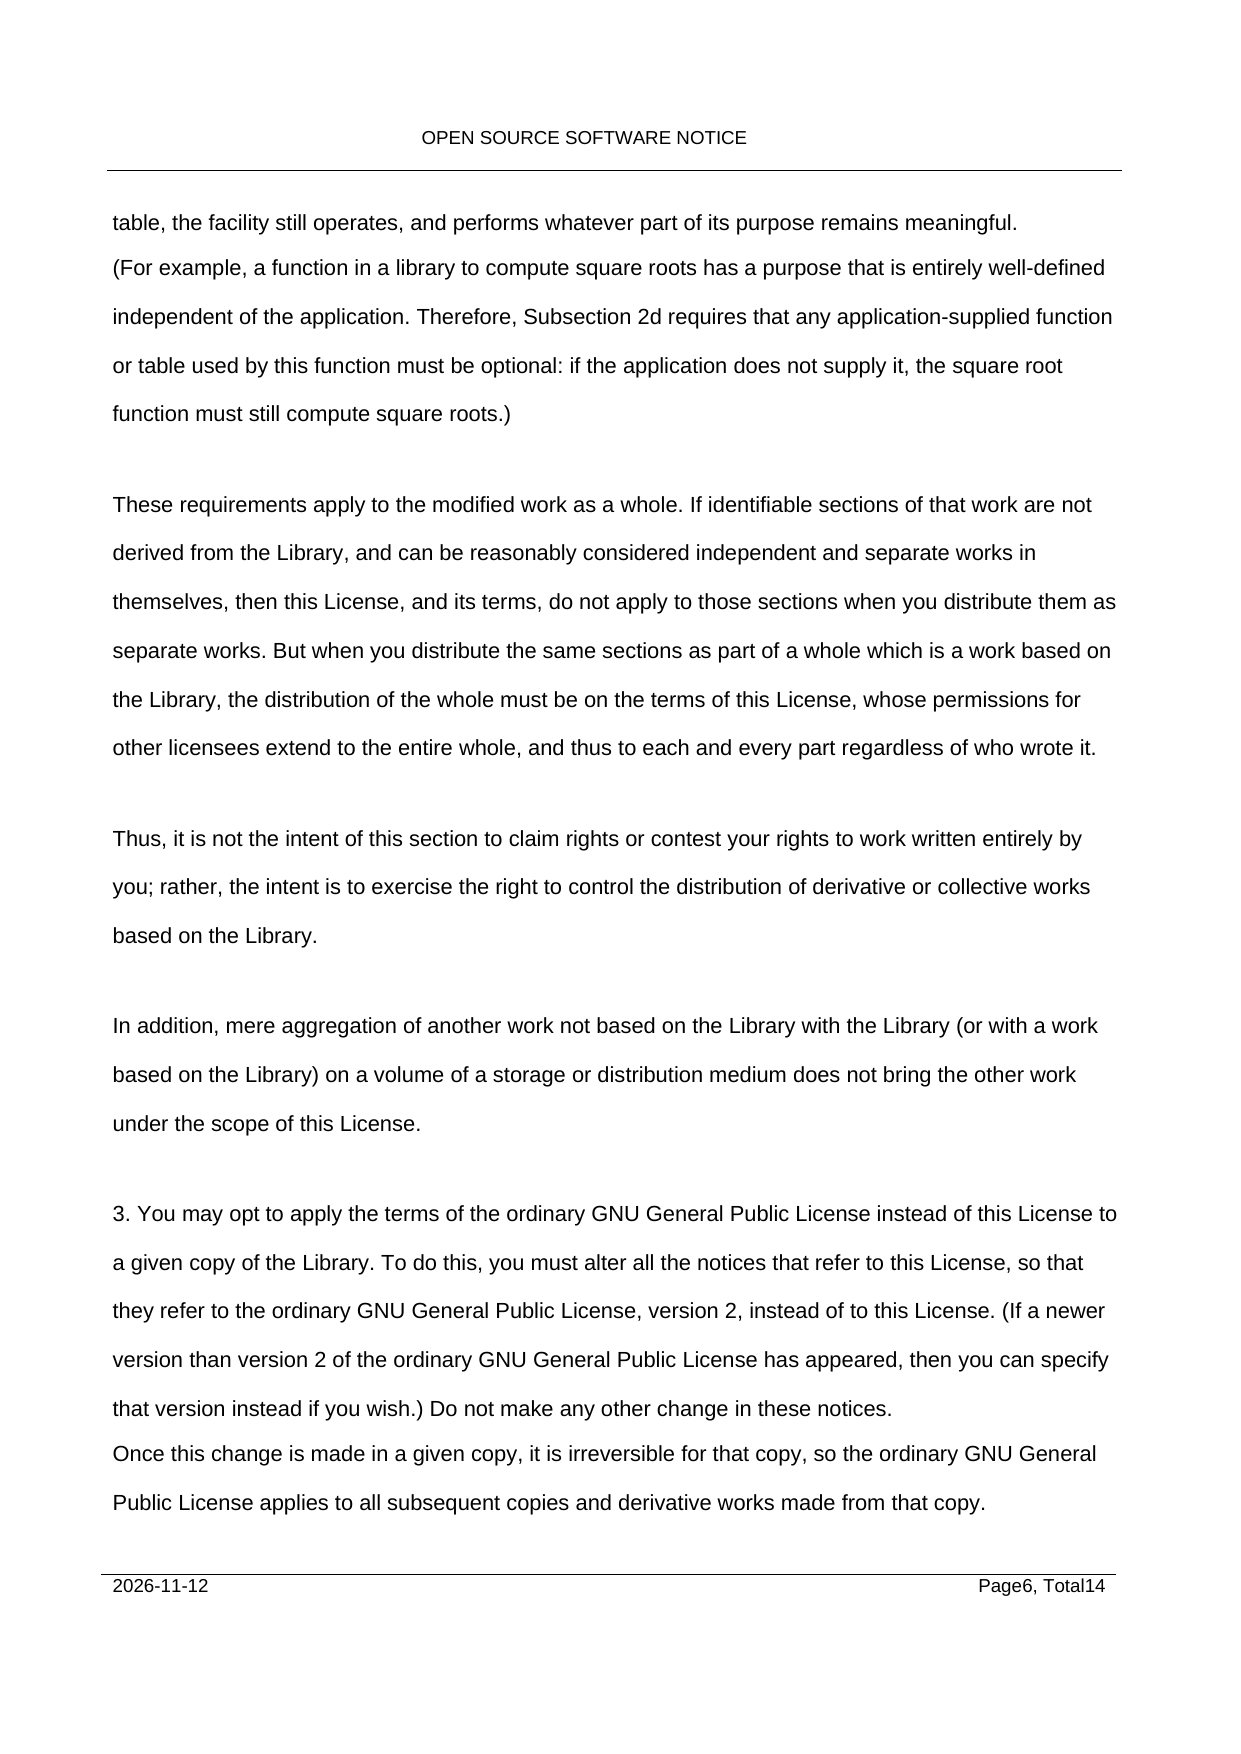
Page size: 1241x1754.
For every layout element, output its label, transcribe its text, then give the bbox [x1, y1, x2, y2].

text 3. You may opt to apply the terms of the ordinary GNU General Public License instead of this License to a given copy of the Library. To do this, you must alter all the notices that refer to this License, so that they refer to the ordinary GNU General Public License, version 2, instead of to this License. (If a newer version than version 2 of the ordinary GNU General Public License has appeared, then you can specify that version instead if you wish.) Do not make any other change in these notices. [112, 1197, 1128, 1425]
text In addition, mere aggregation of another work not based on the Library with the Library (or with a work based on the Library) on a volume of a storage or distribution medium does not bring the other work under the scope of this License. [112, 1009, 1128, 1139]
text These requirements apply to the modified work as a whole. If identifiable sections of that work are not derived from the Library, and can be reasonably considered independent and separate works in themselves, then this License, and its terms, do not apply to those sections when you distribute them as separate works. But when you distribute the same sections as part of a whole which is a work based on the Library, the distribution of the whole must be on the terms of this License, whose permissions for other licensees extend to the entire whole, and thus to each and every part regardless of who wrote it. [112, 488, 1128, 764]
text Thus, it is not the intent of this section to claim rights or contest your rights to work written entirely by you; rather, the intent is to exercise the right to control the distribution of derivative or collective works based on the Library. [112, 822, 1128, 952]
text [112, 206, 1128, 239]
text Once this change is made in a given copy, it is irreversible for that copy, so the ordinary GNU General Public License applies to all subsequent copies and derivative works made from that copy. [112, 1437, 1128, 1519]
text (For example, a function in a library to compute square roots has a purpose that is entirely well-defined independent of the application. Therefore, Subsection 2d requires that any application-supplied function or table used by this function must be optional: if the application does not supply it, the square root function must still compute square roots.) [112, 251, 1128, 430]
